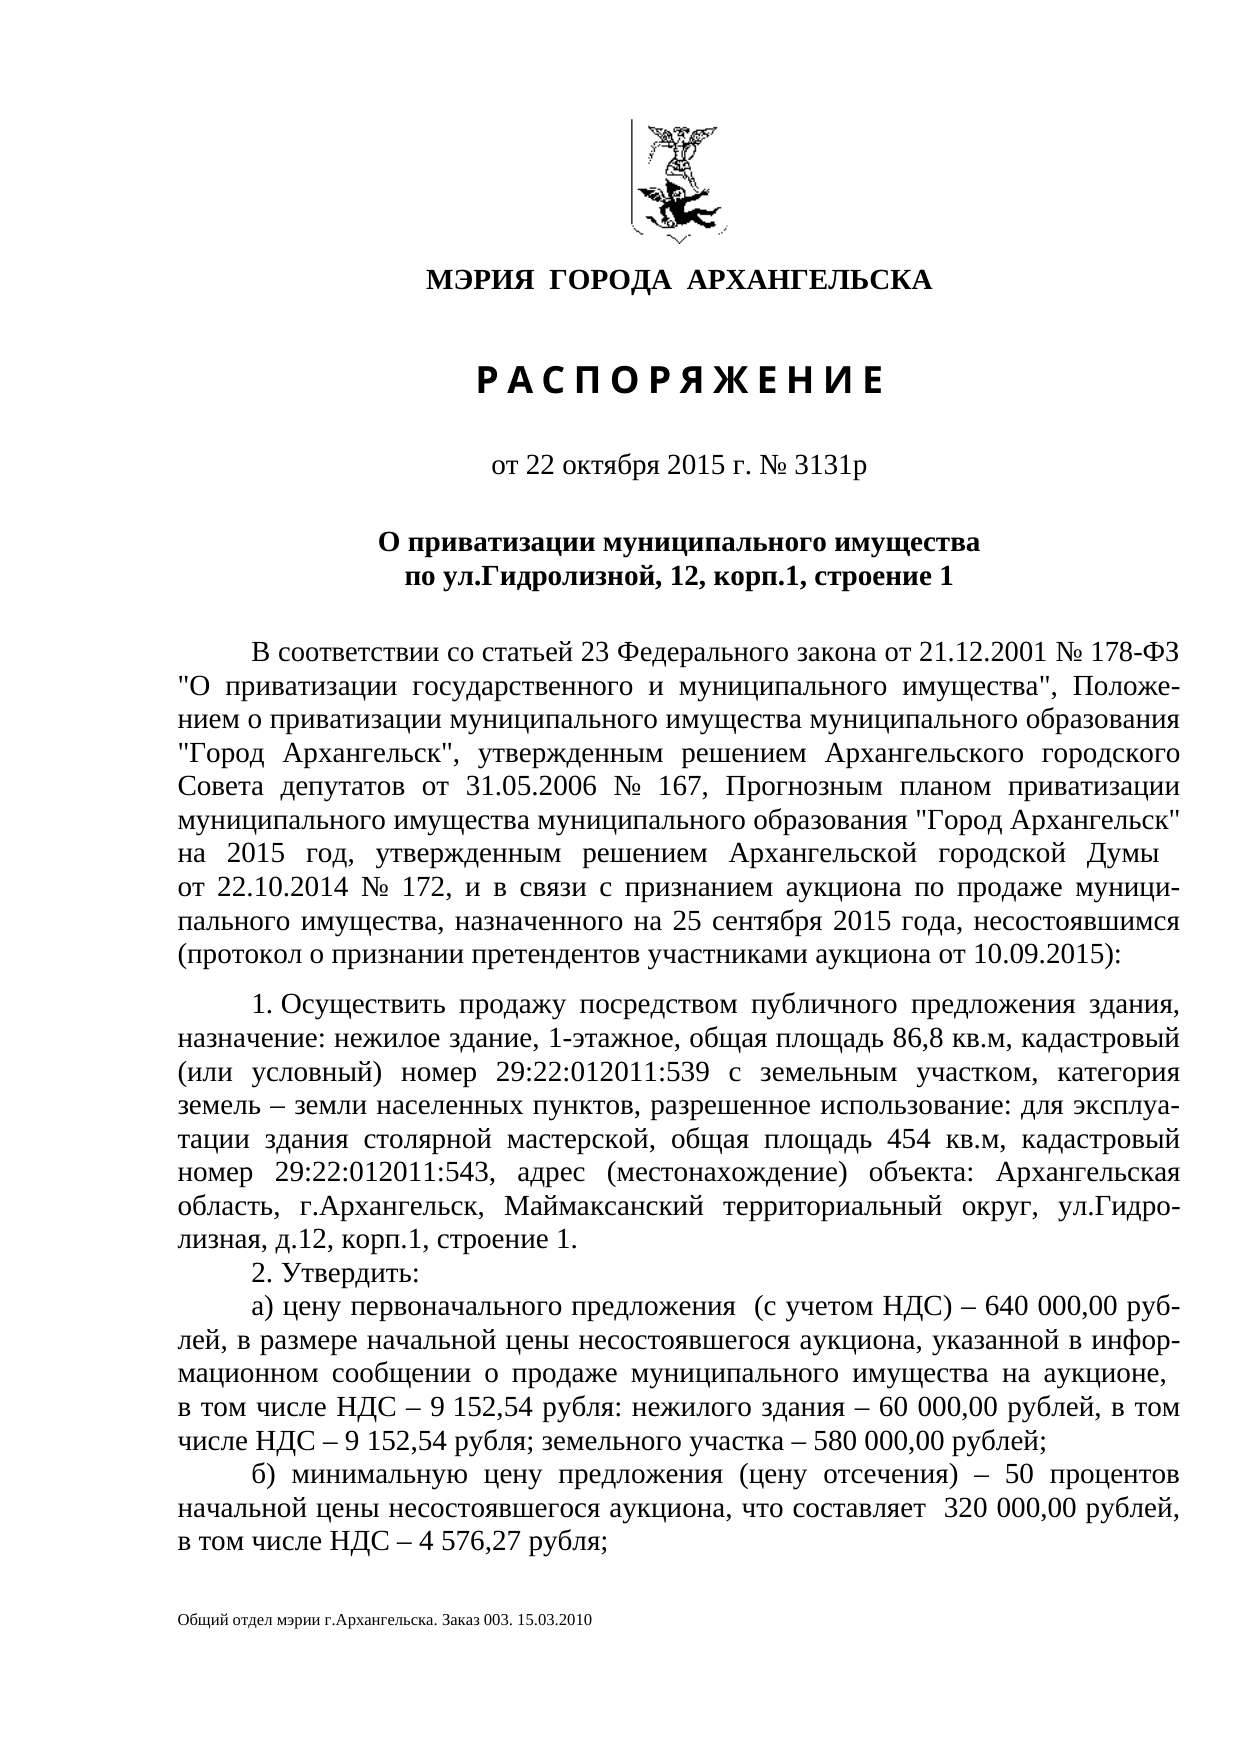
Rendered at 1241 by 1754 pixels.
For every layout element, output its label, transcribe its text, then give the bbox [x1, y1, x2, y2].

text а) цену первоначального предложения (с учетом НДС) – 640 000,00 руб-лей, в размере начальной цены несостоявшегося аукциона, указанной в инфор-мационном сообщении о продаже муниципального имущества на аукционе, в том числе НДС – 9 152,54 рубля: нежилого здания – 60 000,00 рублей, в том числе НДС – 9 152,54 рубля; земельного участка – 580 000,00 рублей; [177, 1288, 1181, 1456]
text Общий отдел мэрии г.Архангельска. Заказ 003. 15.03.2010 [177, 1609, 1181, 1629]
text В соответствии со статьей 23 Федерального закона от 21.12.2001 № 178-ФЗ "О приватизации государственного и муниципального имущества", Положе-нием о приватизации муниципального имущества муниципального образования "Город Архангельск", утвержденным решением Архангельского городского Совета депутатов от 31.05.2006 № 167, Прогнозным планом приватизации муниципального имущества муниципального образования "Город Архангельск" на 2015 год, утвержденным решением Архангельской городской Думы от 22.10.2014 № 172, и в связи с признанием аукциона по продаже муници-пального имущества, назначенного на 25 сентября 2015 года, несостоявшимся (протокол о признании претендентов участниками аукциона от 10.09.2015): [177, 634, 1181, 970]
list Утвердить: [177, 1255, 1181, 1288]
text б) минимальную цену предложения (цену отсечения) – 50 процентов начальной цены несостоявшегося аукциона, что составляет 320 000,00 рублей, в том числе НДС – 4 576,27 рубля; [177, 1456, 1181, 1557]
text МЭРИЯ ГОРОДА АРХАНГЕЛЬСКА [177, 262, 1181, 296]
text РАСПОРЯЖЕНИЕ [177, 353, 1181, 404]
text от 22 октября 2015 г. № 3131р [177, 447, 1181, 481]
text О приватизации муниципального имущества [177, 524, 1181, 558]
list Осуществить продажу посредством публичного предложения здания, назначение: нежилое здание, 1-этажное, общая площадь 86,8 кв.м, кадастровый (или условный) номер 29:22:012011:539 с земельным участком, категория земель – земли населенных пунктов, разрешенное использование: для эксплуа-тации здания столярной мастерской, общая площадь 454 кв.м, кадастровый номер 29:22:012011:543, адрес (местонахождение) объекта: Архангельская область, г.Архангельск, Маймаксанский территориальный округ, ул.Гидро-лизная, д.12, корп.1, строение 1. [177, 987, 1181, 1255]
text по ул.Гидролизной, 12, корп.1, строение 1 [177, 558, 1181, 591]
